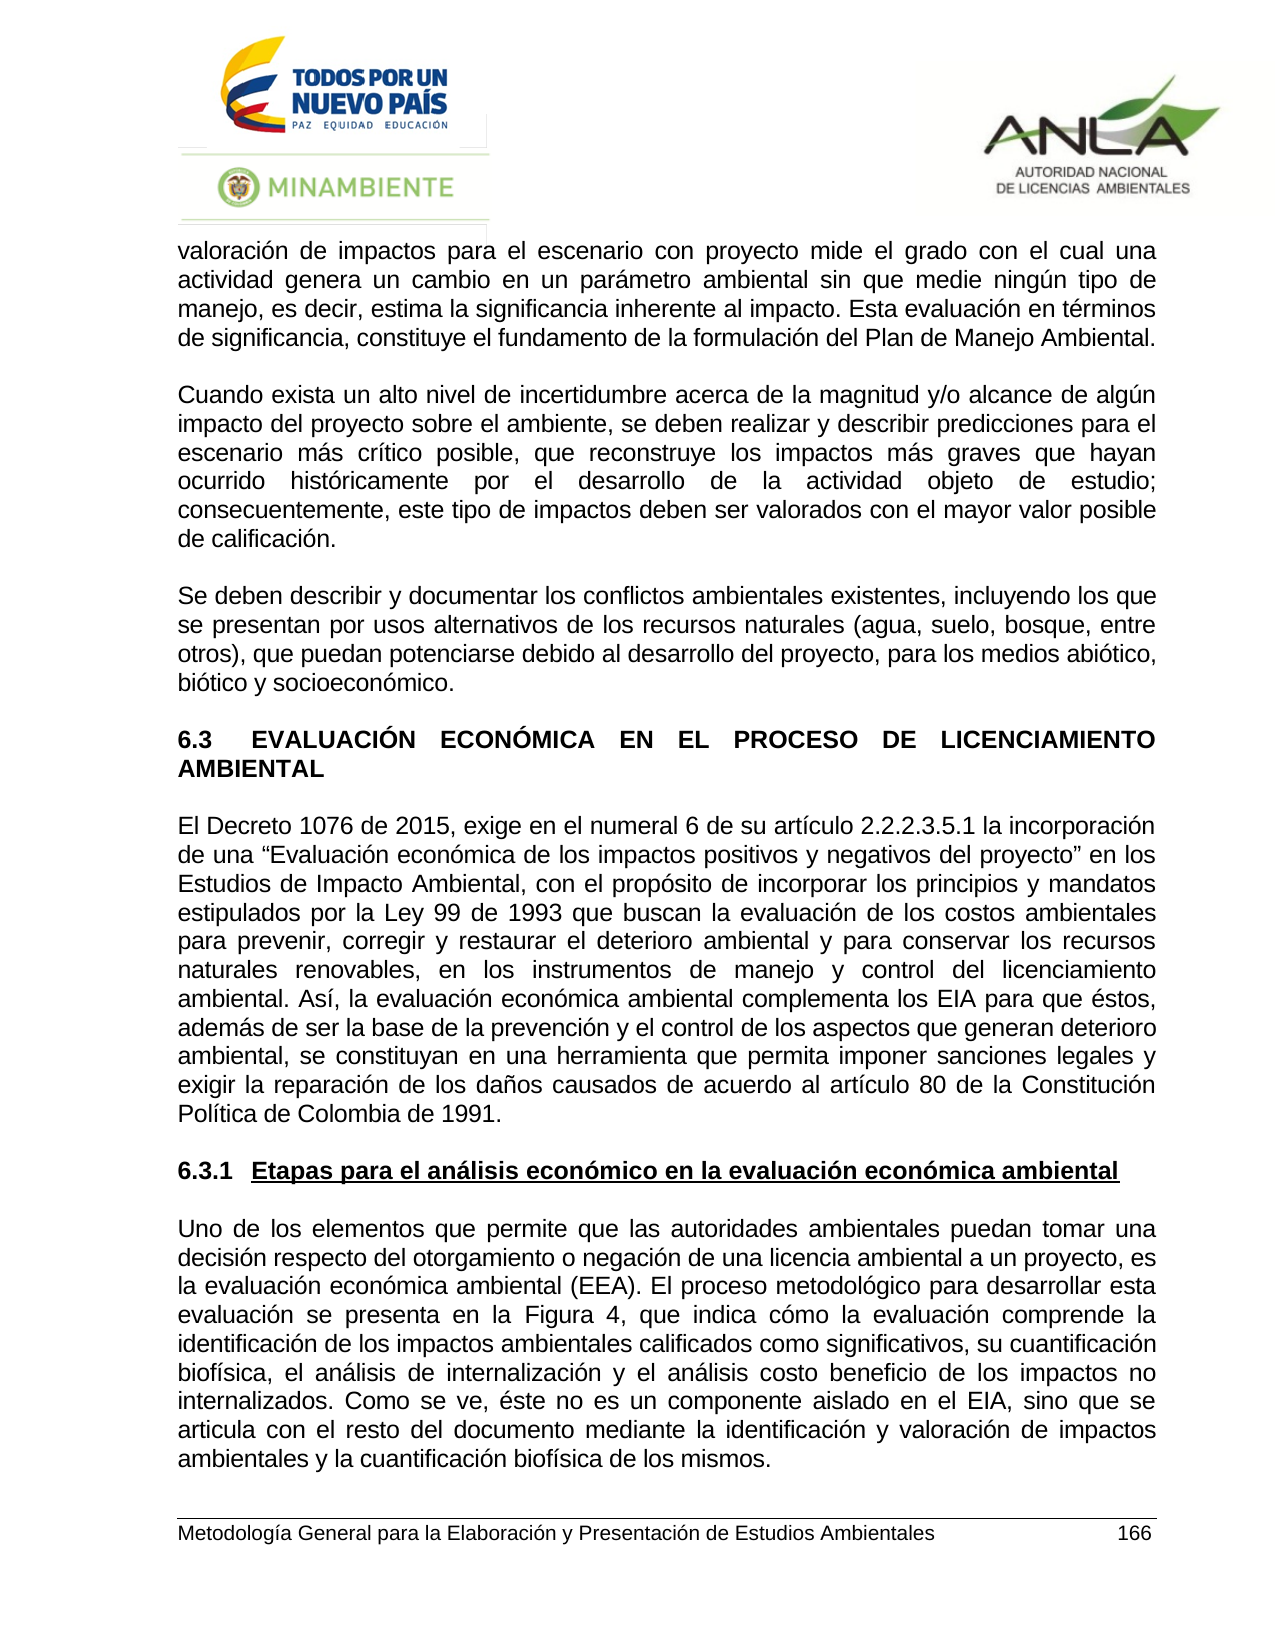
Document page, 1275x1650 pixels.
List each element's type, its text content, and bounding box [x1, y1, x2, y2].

list Cuando exista un alto nivel de incertidumbre acerca de la magnitud y/o alcance de algún impacto del proyecto sobre el ambiente, se deben realizar y describir predicciones para el escenario más crítico posible, que reconstruye los impactos más graves que hayan ocurrido históricamente por el desarrollo de la actividad objeto de estudio; consecuentemente, este tipo de impactos deben ser valorados con el mayor valor posible de calificación. [177, 380, 1157, 552]
list El Decreto 1076 de 2015, exige en el numeral 6 de su artículo 2.2.2.3.5.1 la incorporación de una “Evaluación económica de los impactos positivos y negativos del proyecto” en los Estudios de Impacto Ambiental, con el propósito de incorporar los principios y mandatos estipulados por la Ley 99 de 1993 que buscan la evaluación de los costos ambientales para prevenir, corregir y restaurar el deterioro ambiental y para conservar los recursos naturales renovables, en los instrumentos de manejo y control del licenciamiento ambiental. Así, la evaluación económica ambiental complementa los EIA para que éstos, además de ser la base de la prevención y el control de los aspectos que generan deterioro ambiental, se constituyan en una herramienta que permita imponer sanciones legales y exigir la reparación de los daños causados de acuerdo al artículo 80 de la Constitución Política de Colombia de 1991. [177, 811, 1157, 1127]
list Uno de los elementos que permite que las autoridades ambientales puedan tomar una decisión respecto del otorgamiento o negación de una licencia ambiental a un proyecto, es la evaluación económica ambiental (EEA). El proceso metodológico para desarrollar esta evaluación se presenta en la Figura 4, que indica cómo la evaluación comprende la identificación de los impactos ambientales calificados como significativos, su cuantificación biofísica, el análisis de internalización y el análisis costo beneficio de los impactos no internalizados. Como se ve, éste no es un componente aislado en el EIA, sino que se articula con el resto del documento mediante la identificación y valoración de impactos ambientales y la cuantificación biofísica de los mismos. [177, 1214, 1157, 1472]
subtitle Etapas para el análisis económico en la evaluación económica ambiental [177, 1156, 1157, 1185]
picture [915, 61, 1275, 216]
list Se deben describir y documentar los conflictos ambientales existentes, incluyendo los que se presentan por usos alternativos de los recursos naturales (agua, suelo, bosque, entre otros), que puedan potenciarse debido al desarrollo del proyecto, para los medios abiótico, biótico y socioeconómico. [177, 581, 1157, 696]
subtitle EVALUACIÓN ECONÓMICA EN EL PROCESO DE LICENCIAMIENTO AMBIENTAL [177, 725, 1157, 782]
picture [178, 26, 493, 236]
